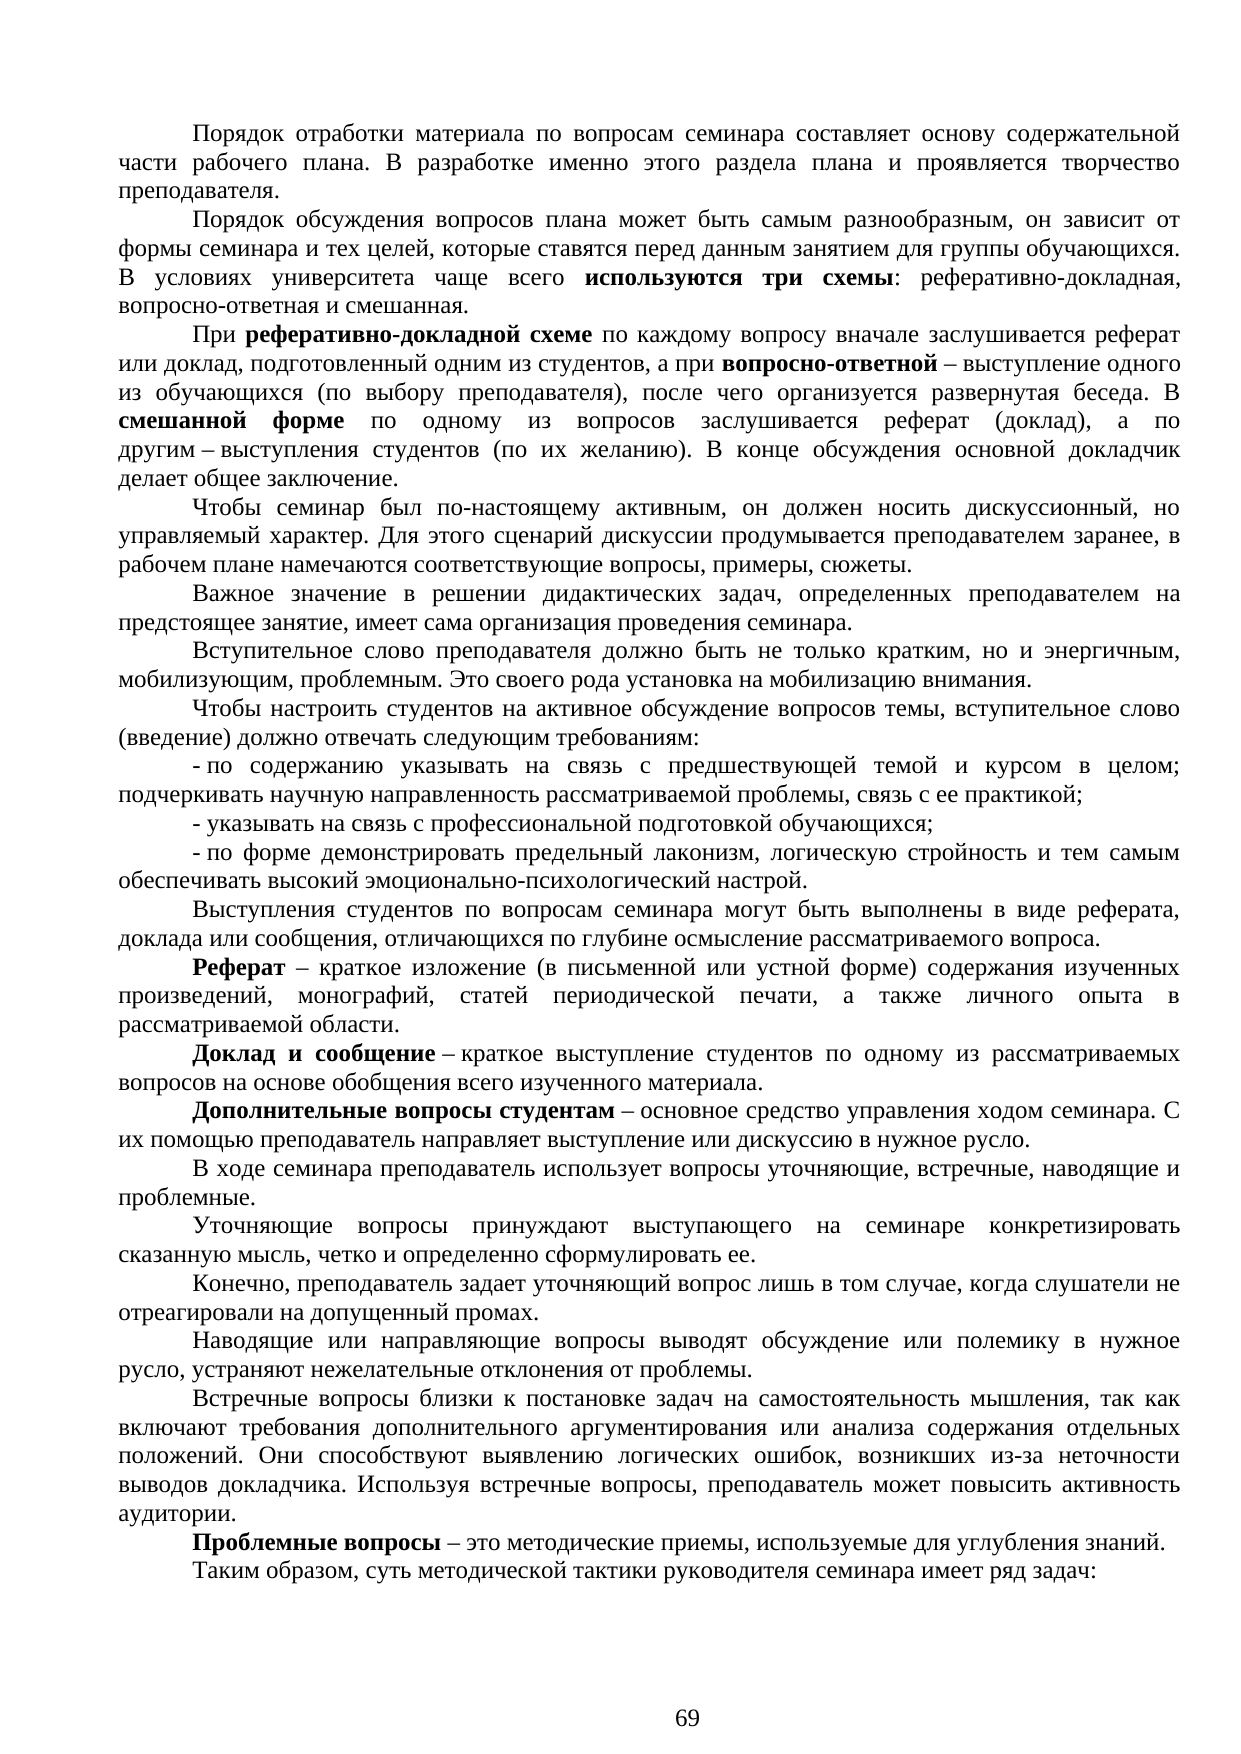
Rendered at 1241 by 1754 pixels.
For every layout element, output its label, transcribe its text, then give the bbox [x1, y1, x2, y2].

text Встречные вопросы близки к постановке задач на самостоятельность мышления, так как включают требования дополнительного аргументирования или анализа содержания отдельных положений. Они способствуют выявлению логических ошибок, возникших из-за неточности выводов докладчика. Используя встречные вопросы, преподаватель может повысить активность аудитории. [118, 1383, 1181, 1527]
text При реферативно-докладной схеме по каждому вопросу вначале заслушивается реферат или доклад, подготовленный одним из студентов, а при вопросно-ответной – выступление одного из обучающихся (по выбору преподавателя), после чего организуется развернутая беседа. В смешанной форме по одному из вопросов заслушивается реферат (доклад), а по другим – выступления студентов (по их желанию). В конце обсуждения основной докладчик делает общее заключение. [118, 319, 1181, 492]
text Уточняющие вопросы принуждают выступающего на семинаре конкретизировать сказанную мысль, четко и определенно сформулировать ее. [118, 1211, 1181, 1268]
text Дополнительные вопросы студентам – основное средство управления ходом семинара. С их помощью преподаватель направляет выступление или дискуссию в нужное русло. [118, 1096, 1181, 1153]
text Чтобы семинар был по-настоящему активным, он должен носить дискуссионный, но управляемый характер. Для этого сценарий дискуссии продумывается преподавателем заранее, в рабочем плане намечаются соответствующие вопросы, примеры, сюжеты. [118, 492, 1181, 578]
text Проблемные вопросы – это методические приемы, используемые для углубления знаний. [118, 1527, 1181, 1556]
text Чтобы настроить студентов на активное обсуждение вопросов темы, вступительное слово (введение) должно отвечать следующим требованиям: [118, 693, 1181, 751]
text Порядок обсуждения вопросов плана может быть самым разнообразным, он зависит от формы семинара и тех целей, которые ставятся перед данным занятием для группы обучающихся. В условиях университета чаще всего используются три схемы: реферативно-докладная, вопросно-ответная и смешанная. [118, 204, 1181, 319]
text - по форме демонстрировать предельный лаконизм, логическую стройность и тем самым обеспечивать высокий эмоционально-психологический настрой. [118, 837, 1181, 894]
text Таким образом, суть методической тактики руководителя семинара имеет ряд задач: [118, 1556, 1181, 1584]
text Доклад и сообщение – краткое выступление студентов по одному из рассматриваемых вопросов на основе обобщения всего изученного материала. [118, 1038, 1181, 1096]
text Наводящие или направляющие вопросы выводят обсуждение или полемику в нужное русло, устраняют нежелательные отклонения от проблемы. [118, 1326, 1181, 1383]
text Выступления студентов по вопросам семинара могут быть выполнены в виде реферата, доклада или сообщения, отличающихся по глубине осмысление рассматриваемого вопроса. [118, 894, 1181, 952]
text - указывать на связь с профессиональной подготовкой обучающихся; [118, 808, 1181, 837]
text Реферат – краткое изложение (в письменной или устной форме) содержания изученных произведений, монографий, статей периодической печати, а также личного опыта в рассматриваемой области. [118, 952, 1181, 1038]
text Вступительное слово преподавателя должно быть не только кратким, но и энергичным, мобилизующим, проблемным. Это своего рода установка на мобилизацию внимания. [118, 636, 1181, 693]
text В ходе семинара преподаватель использует вопросы уточняющие, встречные, наводящие и проблемные. [118, 1153, 1181, 1211]
text - по содержанию указывать на связь с предшествующей темой и курсом в целом; подчеркивать научную направленность рассматриваемой проблемы, связь с ее практикой; [118, 751, 1181, 808]
text Порядок отработки материала по вопросам семинара составляет основу содержательной части рабочего плана. В разработке именно этого раздела плана и проявляется творчество преподавателя. [118, 118, 1181, 204]
text Конечно, преподаватель задает уточняющий вопрос лишь в том случае, когда слушатели не отреагировали на допущенный промах. [118, 1268, 1181, 1326]
text Важное значение в решении дидактических задач, определенных преподавателем на предстоящее занятие, имеет сама организация проведения семинара. [118, 578, 1181, 636]
